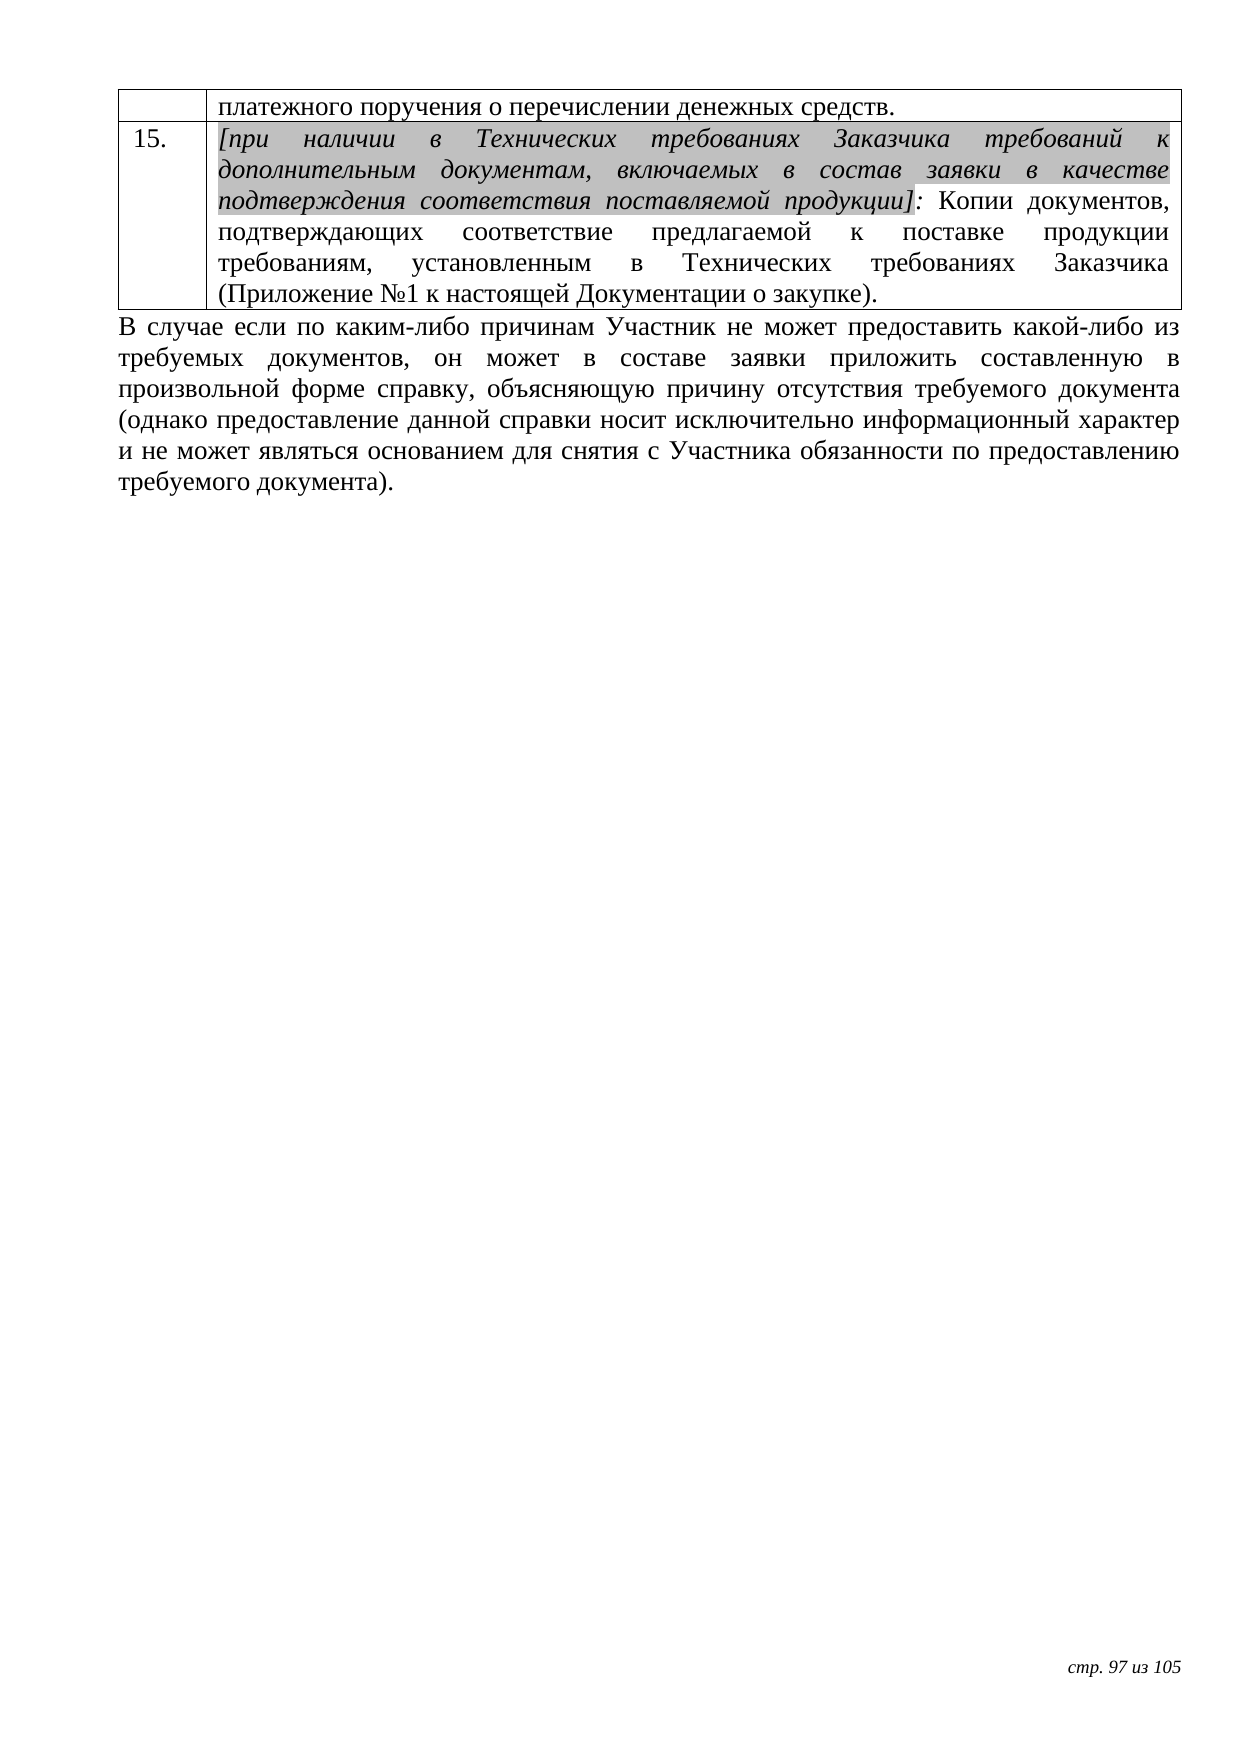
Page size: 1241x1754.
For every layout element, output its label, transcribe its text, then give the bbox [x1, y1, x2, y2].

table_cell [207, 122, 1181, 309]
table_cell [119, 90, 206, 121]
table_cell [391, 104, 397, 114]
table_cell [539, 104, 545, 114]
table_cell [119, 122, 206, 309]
list В случае если по каким-либо причинам Участник не может предоставить какой-либо из требуемых документов, он может в составе заявки приложить составленную в произвольной форме справку, объясняющую причину отсутствия требуемого документа (однако предоставление данной справки носит исключительно информационный характер и не может являться основанием для снятия с Участника обязанности по предоставлению требуемого документа). [118, 310, 1181, 497]
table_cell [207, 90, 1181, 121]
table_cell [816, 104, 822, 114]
